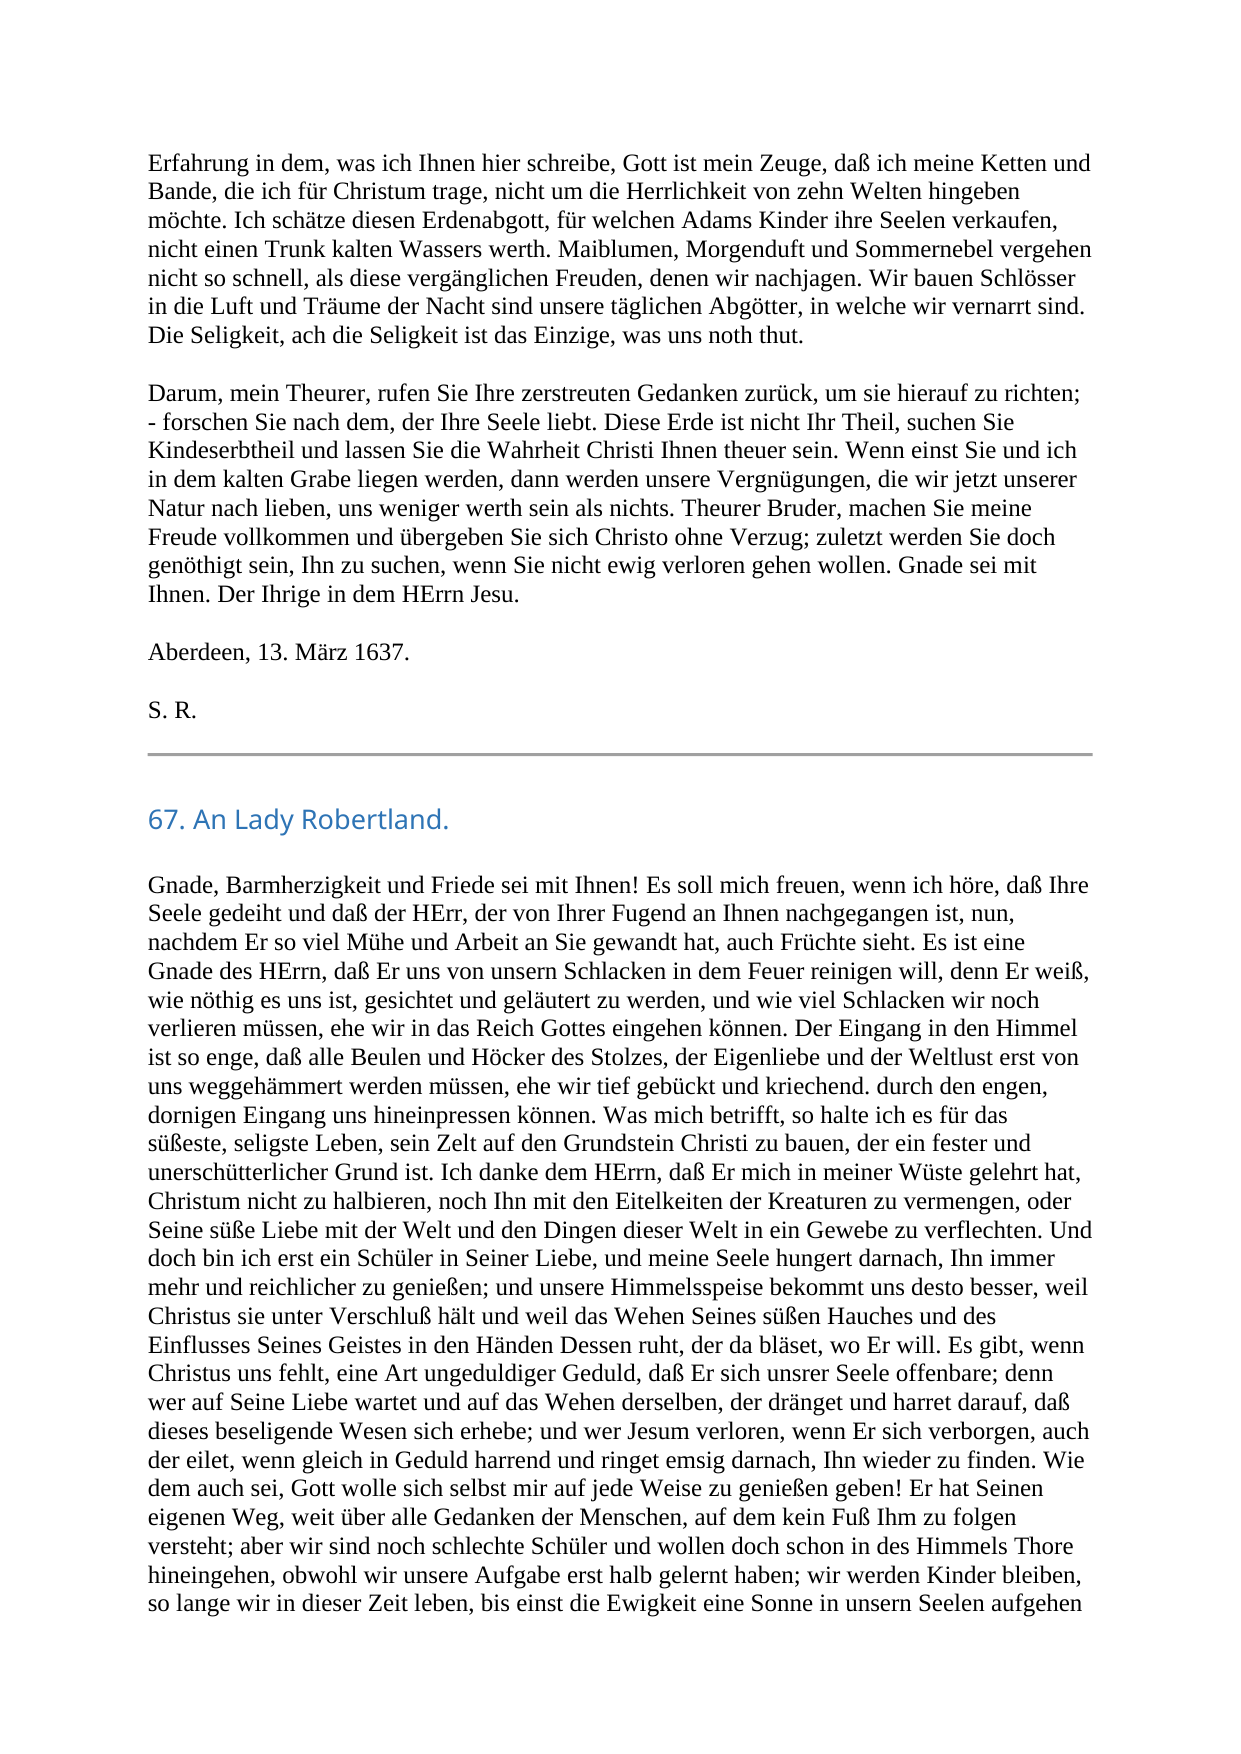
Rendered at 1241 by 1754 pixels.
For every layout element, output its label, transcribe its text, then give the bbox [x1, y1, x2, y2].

subtitle 67. An Lady Robertland. [148, 801, 1093, 838]
text S. R. [148, 695, 1093, 724]
text Darum, mein Theurer, rufen Sie Ihre zerstreuten Gedanken zurück, um sie hierauf zu richten; - forschen Sie nach dem, der Ihre Seele liebt. Diese Erde ist nicht Ihr Theil, suchen Sie Kindeserbtheil und lassen Sie die Wahrheit Christi Ihnen theuer sein. Wenn einst Sie und ich in dem kalten Grabe liegen werden, dann werden unsere Vergnügungen, die wir jetzt unserer Natur nach lieben, uns weniger werth sein als nichts. Theurer Bruder, machen Sie meine Freude vollkommen und übergeben Sie sich Christo ohne Verzug; zuletzt werden Sie doch genöthigt sein, Ihn zu suchen, wenn Sie nicht ewig verloren gehen wollen. Gnade sei mit Ihnen. Der Ihrige in dem HErrn Jesu. [148, 378, 1093, 608]
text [148, 148, 1093, 349]
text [148, 870, 1093, 1617]
text Aberdeen, 13. März 1637. [148, 637, 1093, 666]
